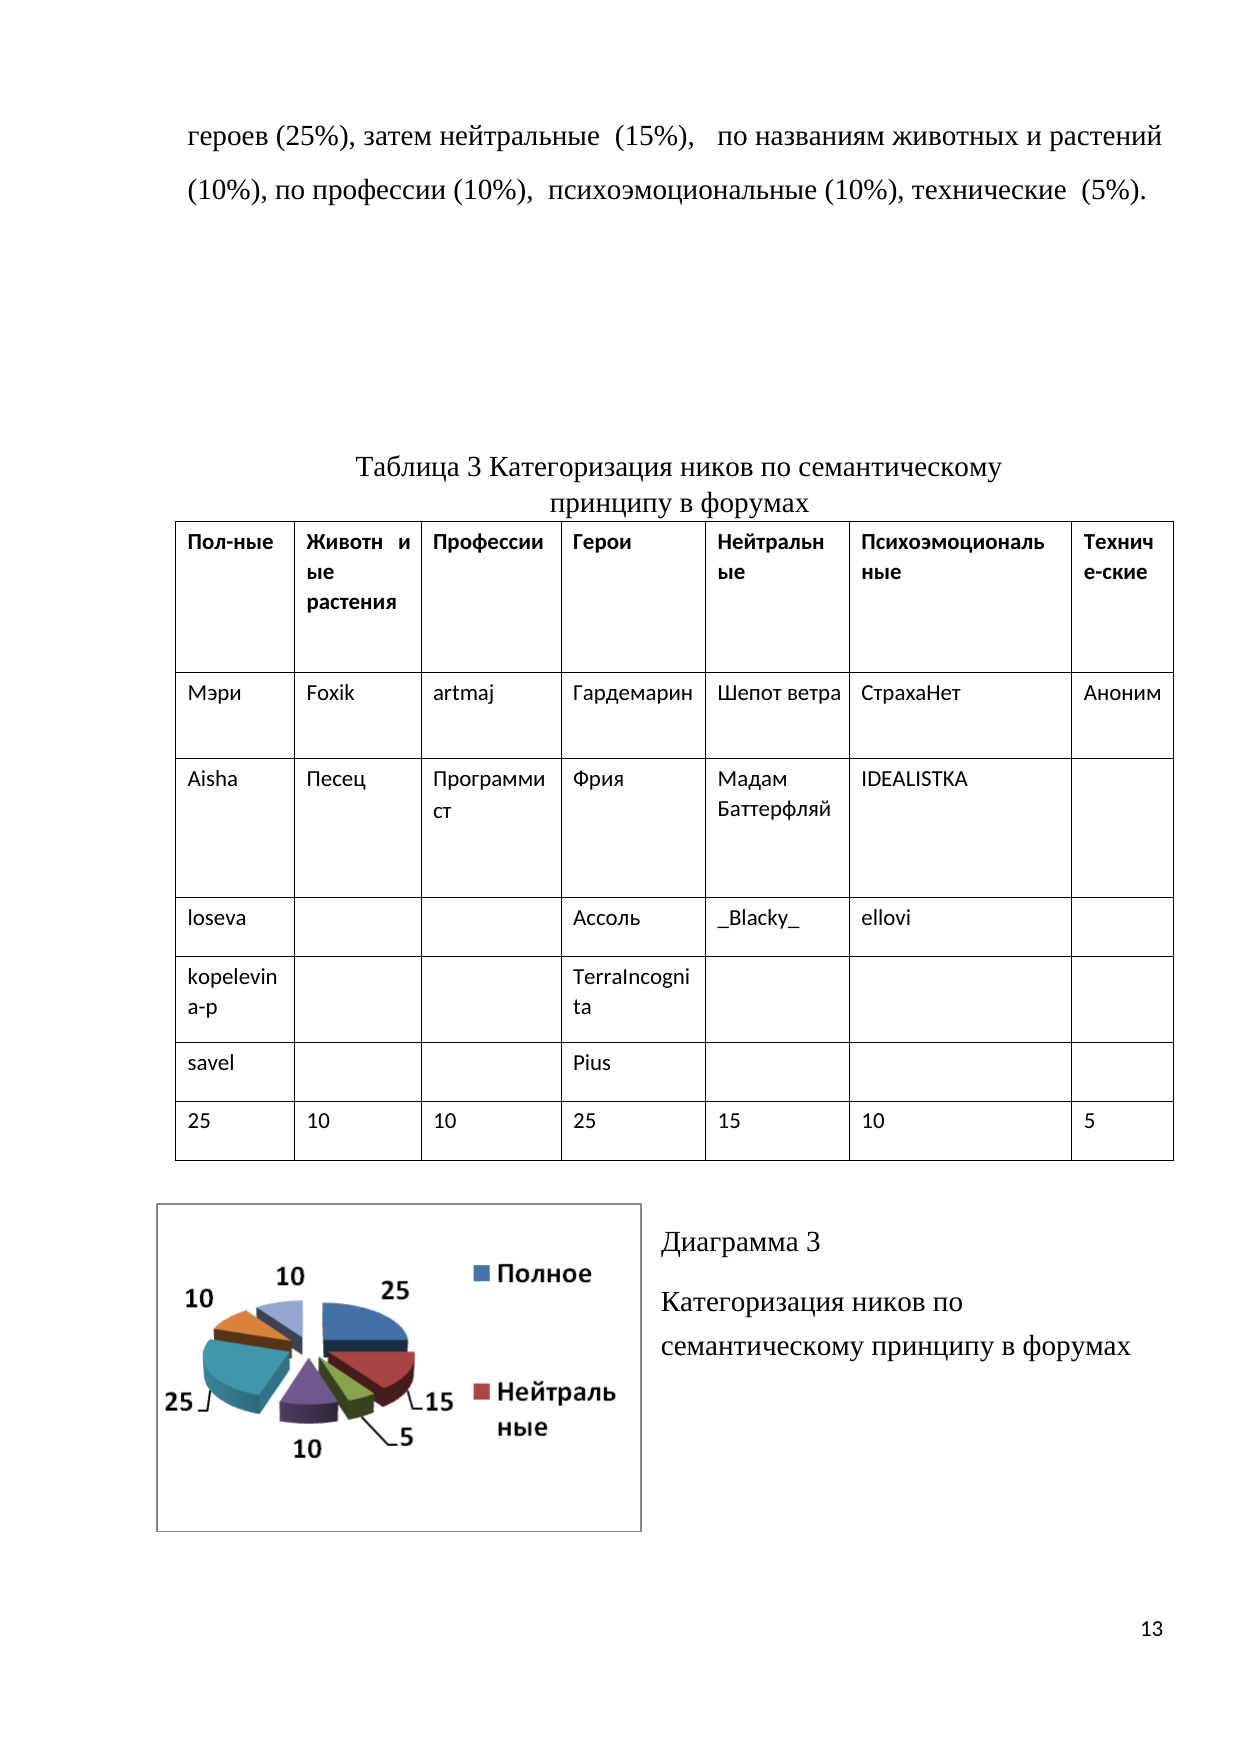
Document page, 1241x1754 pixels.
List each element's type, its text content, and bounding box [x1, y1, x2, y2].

text Таблица 3 Категоризация ников по семантическому принципу в форумах [315, 449, 1042, 519]
table_cell ellovi [850, 898, 1071, 956]
table_cell 25 [562, 1102, 705, 1159]
table_cell Pius [562, 1043, 705, 1101]
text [187, 118, 1163, 206]
table_cell Aisha [176, 759, 294, 897]
text Категоризация ников по [642, 1284, 1163, 1318]
table_cell [422, 957, 561, 1042]
table_cell [397, 759, 421, 897]
table_cell Foxik [295, 673, 397, 758]
table_cell _Blacky_ [706, 898, 849, 956]
table_cell [295, 1043, 397, 1101]
table_cell Гардемарин [562, 673, 705, 758]
table_header Пол-ные [176, 522, 294, 672]
table_cell [397, 673, 421, 758]
table_cell 10 [295, 1102, 397, 1159]
table_cell Мадам Баттерфляй [706, 759, 849, 897]
table_cell TerraIncogni ta [562, 957, 705, 1042]
table_cell Ассоль [562, 898, 705, 956]
table_cell 15 [706, 1102, 849, 1159]
table_cell Песец [295, 759, 397, 897]
table_cell IDEALISTKA [850, 759, 1071, 897]
table_cell artmaj [422, 673, 561, 758]
table_header Нейтральн ые [706, 522, 849, 672]
table_cell [397, 898, 421, 956]
table_cell [397, 957, 421, 1042]
table_cell [850, 957, 1071, 1042]
table_cell [706, 957, 849, 1042]
text Диаграмма 3 [642, 1224, 1167, 1258]
table_cell 10 [850, 1102, 1071, 1159]
table_header Животн ые растения [295, 522, 397, 672]
table_header Технич е-ские [1072, 522, 1173, 672]
picture [155, 1203, 642, 1532]
table_cell Мэри [176, 673, 294, 758]
table_cell Аноним [1072, 673, 1173, 758]
table_cell [850, 1043, 1071, 1101]
table_cell [422, 898, 561, 956]
table_cell [1072, 898, 1173, 956]
table_header Герои [562, 522, 705, 672]
table_cell Фрия [562, 759, 705, 897]
table_cell 25 [176, 1102, 294, 1159]
table_cell СтрахаНет [850, 673, 1071, 758]
table_cell Программи ст [422, 759, 561, 897]
table_cell [1072, 759, 1173, 897]
table_cell kopelevin a-p [176, 957, 294, 1042]
table_header Профессии [422, 522, 561, 672]
table_cell [706, 1043, 849, 1101]
table_cell savel [176, 1043, 294, 1101]
table_cell [1072, 1043, 1173, 1101]
text семантическому принципу в форумах [642, 1328, 1163, 1362]
table_header Психоэмоциональ ные [850, 522, 1071, 672]
table_cell [1072, 957, 1173, 1042]
table_cell [397, 1102, 421, 1159]
table_cell loseva [176, 898, 294, 956]
table_cell [295, 957, 397, 1042]
table_cell [397, 1043, 421, 1101]
table_header и [397, 522, 421, 672]
table_cell [295, 898, 397, 956]
table_cell 10 [422, 1102, 561, 1159]
table_cell Шепот ветра [706, 673, 849, 758]
table_cell 5 [1072, 1102, 1173, 1159]
table_cell [422, 1043, 561, 1101]
